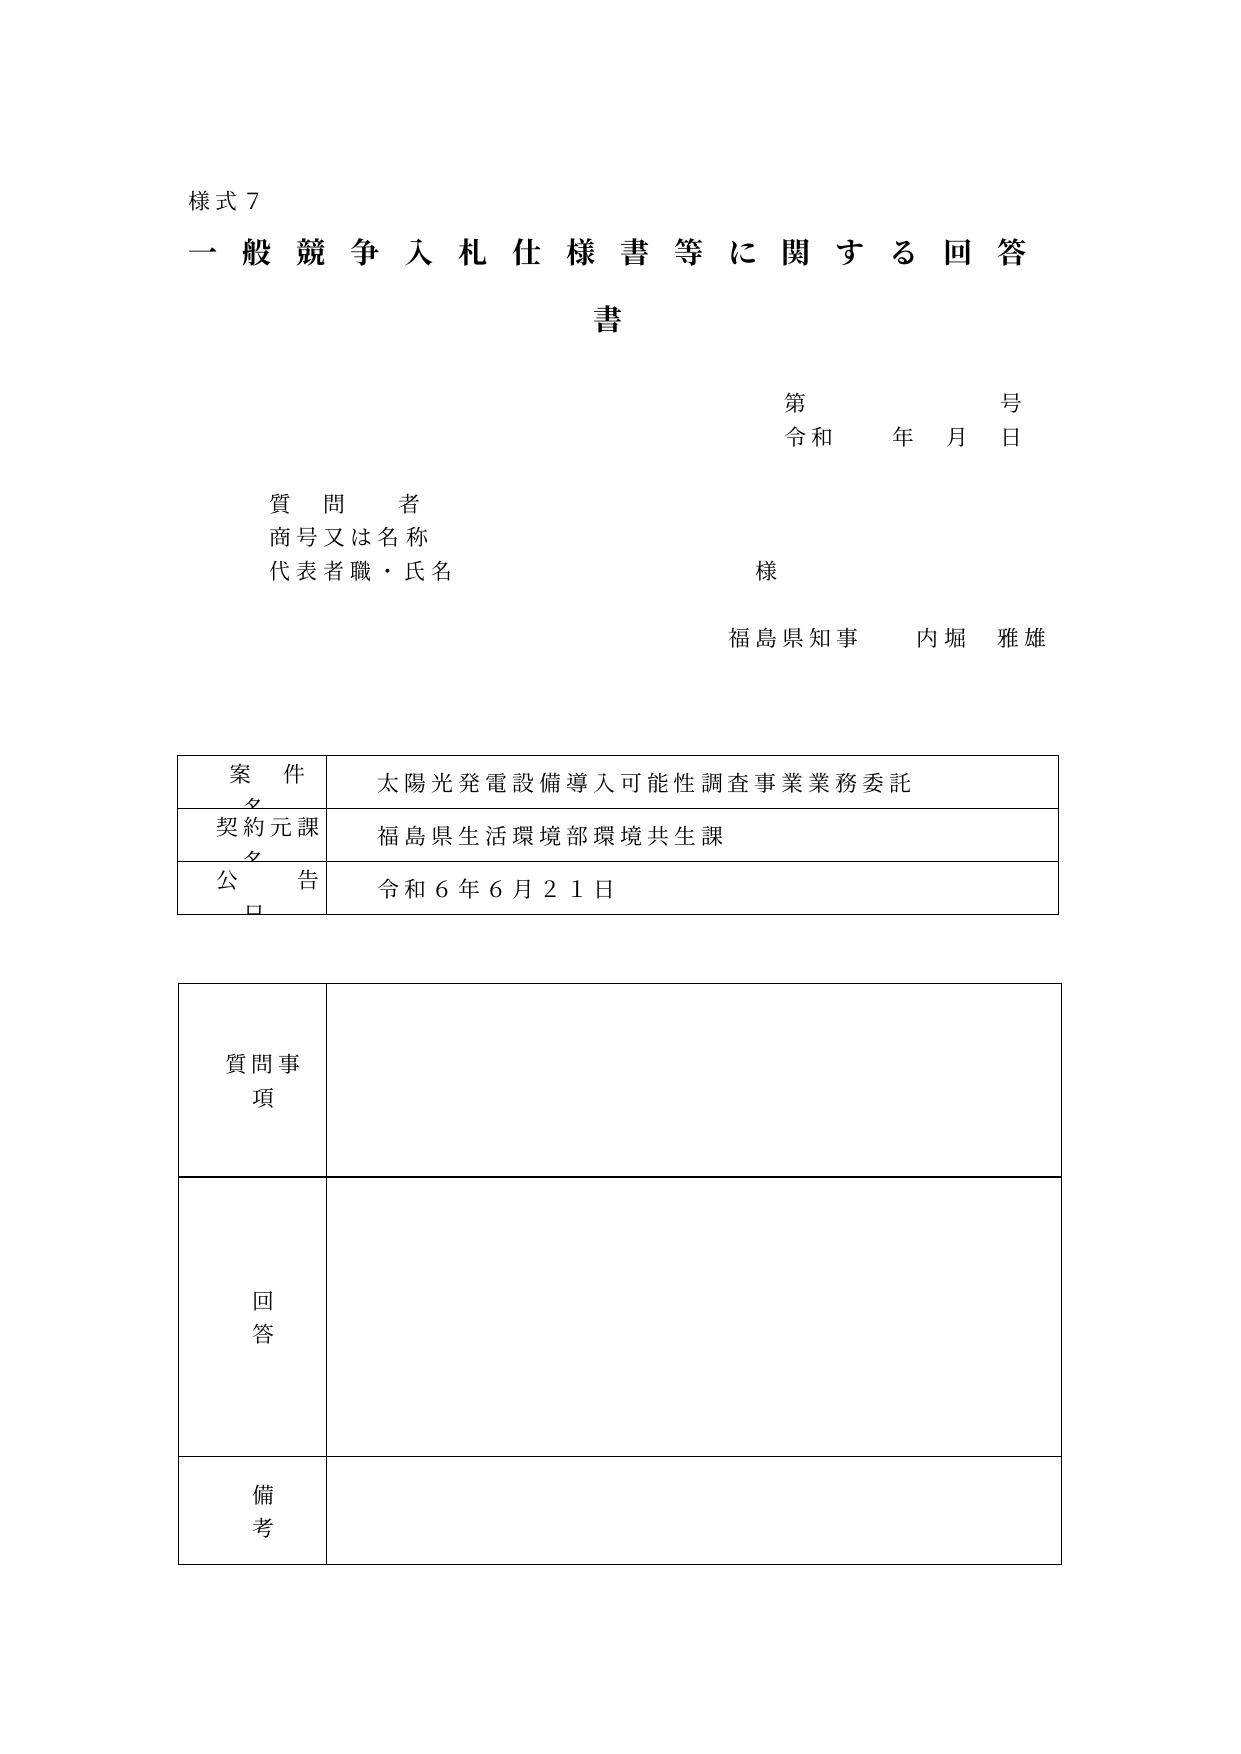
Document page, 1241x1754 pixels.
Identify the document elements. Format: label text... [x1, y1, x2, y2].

text 第 号 [188, 385, 1027, 419]
table_cell 契約元課名 [178, 809, 326, 861]
text 代表者職・氏名 様 [188, 553, 1052, 587]
text 令和 年 月 日 [188, 419, 1027, 452]
text 福島県知事 内堀 雅雄 [188, 621, 1052, 654]
table_header [1059, 755, 1063, 914]
text 商号又は名称 [188, 519, 1052, 553]
table_cell 備 考 [179, 1457, 326, 1564]
text 様式７ [188, 183, 1052, 217]
table_header 太陽光発電設備導入可能性調査事業業務委託 [327, 756, 1058, 808]
table_cell 福島県生活環境部環境共生課 [327, 809, 1058, 861]
table_cell [327, 1457, 1061, 1564]
table_cell 令和６年６月２１日 [327, 862, 1058, 914]
table_cell 公 告 日 [178, 862, 326, 914]
text 一般競争入札仕様書等に関する回答書 [188, 217, 1052, 351]
text 質問者 [188, 486, 1052, 519]
table_header 案 件 名 [178, 756, 326, 808]
table_header 質問事項 [179, 984, 326, 1176]
table_cell 回 答 [179, 1178, 326, 1456]
table_header [327, 984, 1061, 1176]
table_cell [327, 1178, 1061, 1456]
